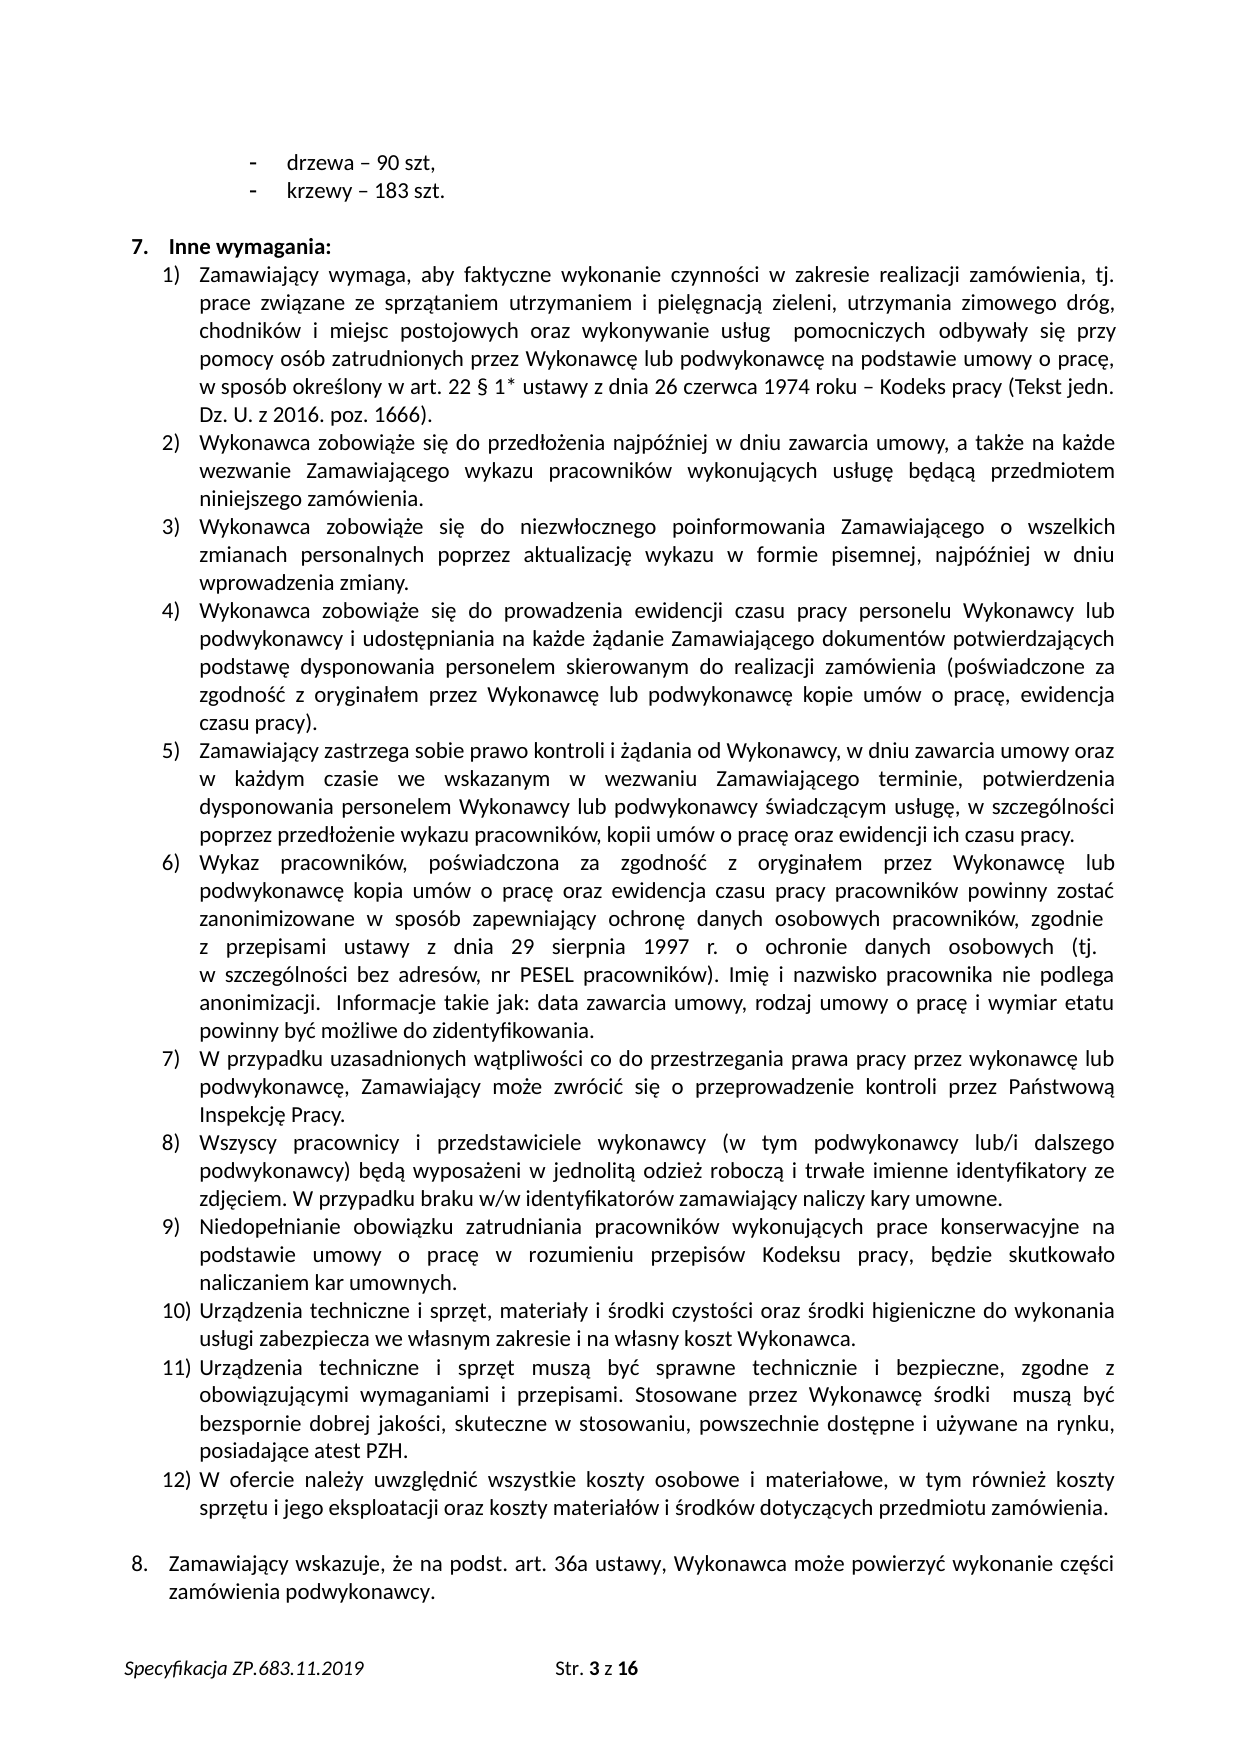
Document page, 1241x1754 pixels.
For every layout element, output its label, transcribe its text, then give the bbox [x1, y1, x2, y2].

list W ofercie należy uwzględnić wszystkie koszty osobowe i materiałowe, w tym również koszty sprzętu i jego eksploatacji oraz koszty materiałów i środków dotyczących przedmiotu zamówienia. [162, 1465, 1116, 1521]
list W przypadku uzasadnionych wątpliwości co do przestrzegania prawa pracy przez wykonawcę lub podwykonawcę, Zamawiający może zwrócić się o przeprowadzenie kontroli przez Państwową Inspekcję Pracy. [162, 1044, 1116, 1128]
list Wykaz pracowników, poświadczona za zgodność z oryginałem przez Wykonawcę lub podwykonawcę kopia umów o pracę oraz ewidencja czasu pracy pracowników powinny zostać zanonimizowane w sposób zapewniający ochronę danych osobowych pracowników, zgodnie z przepisami ustawy z dnia 29 sierpnia 1997 r. o ochronie danych osobowych (tj. w szczególności bez adresów, nr PESEL pracowników). Imię i nazwisko pracownika nie podlega anonimizacji. Informacje takie jak: data zawarcia umowy, rodzaj umowy o pracę i wymiar etatu powinny być możliwe do zidentyfikowania. [162, 848, 1116, 1044]
list Zamawiający zastrzega sobie prawo kontroli i żądania od Wykonawcy, w dniu zawarcia umowy oraz w każdym czasie we wskazanym w wezwaniu Zamawiającego terminie, potwierdzenia dysponowania personelem Wykonawcy lub podwykonawcy świadczącym usługę, w szczególności poprzez przedłożenie wykazu pracowników, kopii umów o pracę oraz ewidencji ich czasu pracy. [162, 736, 1116, 848]
list Wykonawca zobowiąże się do niezwłocznego poinformowania Zamawiającego o wszelkich zmianach personalnych poprzez aktualizację wykazu w formie pisemnej, najpóźniej w dniu wprowadzenia zmiany. [162, 512, 1116, 596]
list Zamawiający wymaga, aby faktyczne wykonanie czynności w zakresie realizacji zamówienia, tj. prace związane ze sprzątaniem utrzymaniem i pielęgnacją zieleni, utrzymania zimowego dróg, chodników i miejsc postojowych oraz wykonywanie usług pomocniczych odbywały się przy pomocy osób zatrudnionych przez Wykonawcę lub podwykonawcę na podstawie umowy o pracę, w sposób określony w art. 22 § 1* ustawy z dnia 26 czerwca 1974 roku – Kodeks pracy (Tekst jedn. Dz. U. z 2016. poz. 1666). [162, 260, 1116, 428]
list Wszyscy pracownicy i przedstawiciele wykonawcy (w tym podwykonawcy lub/i dalszego podwykonawcy) będą wyposażeni w jednolitą odzież roboczą i trwałe imienne identyfikatory ze zdjęciem. W przypadku braku w/w identyfikatorów zamawiający naliczy kary umowne. [162, 1128, 1116, 1212]
list drzewa – 90 szt, [249, 148, 1116, 176]
list Niedopełnianie obowiązku zatrudniania pracowników wykonujących prace konserwacyjne na podstawie umowy o pracę w rozumieniu przepisów Kodeksu pracy, będzie skutkowało naliczaniem kar umownych. [162, 1212, 1116, 1297]
list krzewy – 183 szt. [249, 176, 1116, 204]
list Zamawiający wskazuje, że na podst. art. 36a ustawy, Wykonawca może powierzyć wykonanie części zamówienia podwykonawcy. [131, 1549, 1116, 1605]
list Urządzenia techniczne i sprzęt, materiały i środki czystości oraz środki higieniczne do wykonania usługi zabezpiecza we własnym zakresie i na własny koszt Wykonawca. [162, 1297, 1116, 1353]
list Inne wymagania: [131, 232, 1116, 260]
list Wykonawca zobowiąże się do przedłożenia najpóźniej w dniu zawarcia umowy, a także na każde wezwanie Zamawiającego wykazu pracowników wykonujących usługę będącą przedmiotem niniejszego zamówienia. [162, 428, 1116, 512]
list Wykonawca zobowiąże się do prowadzenia ewidencji czasu pracy personelu Wykonawcy lub podwykonawcy i udostępniania na każde żądanie Zamawiającego dokumentów potwierdzających podstawę dysponowania personelem skierowanym do realizacji zamówienia (poświadczone za zgodność z oryginałem przez Wykonawcę lub podwykonawcę kopie umów o pracę, ewidencja czasu pracy). [162, 596, 1116, 736]
list Urządzenia techniczne i sprzęt muszą być sprawne technicznie i bezpieczne, zgodne z obowiązującymi wymaganiami i przepisami. Stosowane przez Wykonawcę środki muszą być bezspornie dobrej jakości, skuteczne w stosowaniu, powszechnie dostępne i używane na rynku, posiadające atest PZH. [162, 1353, 1116, 1465]
